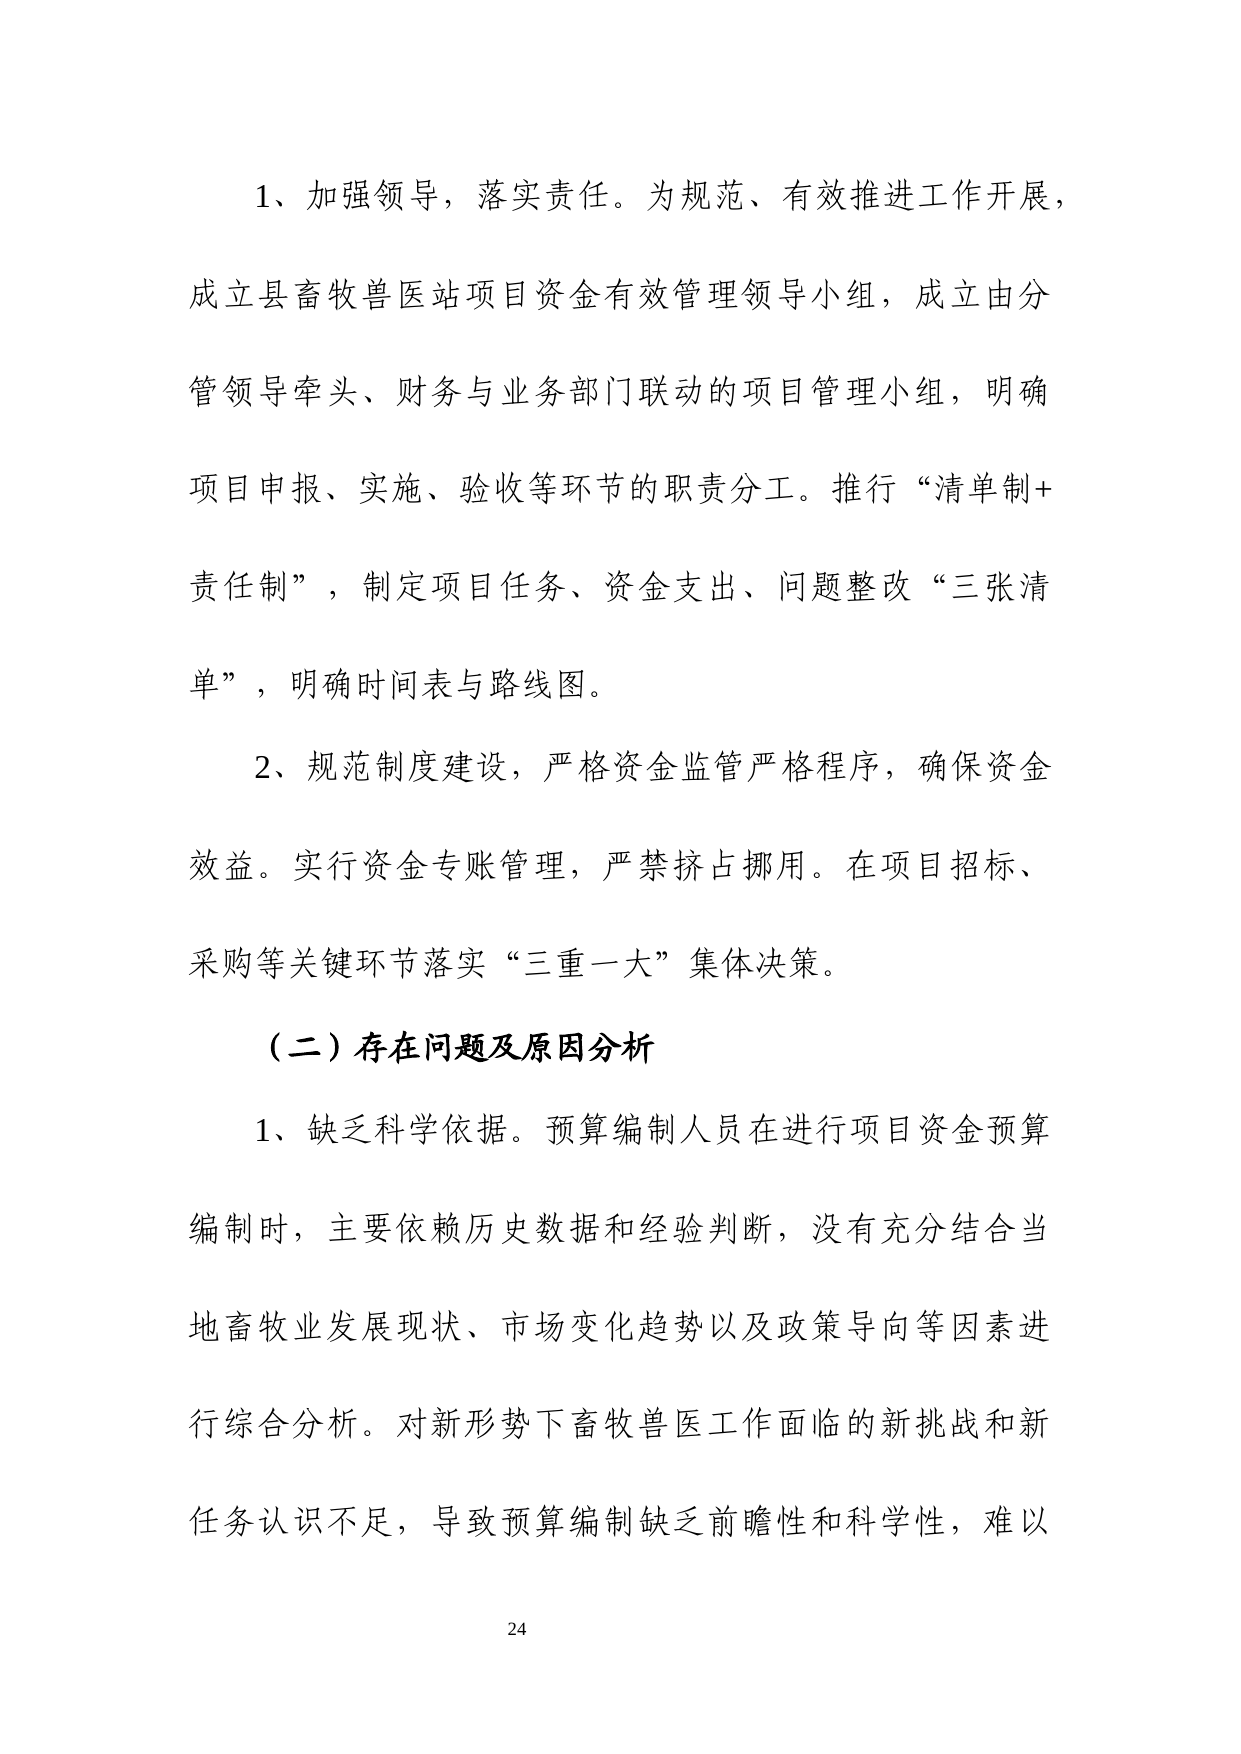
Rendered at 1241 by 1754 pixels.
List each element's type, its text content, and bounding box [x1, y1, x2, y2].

subtitle （二）存在问题及原因分析 [187, 1012, 1053, 1077]
text 1、加强领导，落实责任。为规范、有效推进工作开展，成立县畜牧兽医站项目资金有效管理领导小组，成立由分管领导牵头、财务与业务部门联动的项目管理小组，明确项目申报、实施、验收等环节的职责分工。推行“清单制+责任制”，制定项目任务、资金支出、问题整改“三张清单”，明确时间表与路线图。 [187, 162, 1053, 714]
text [187, 1096, 1053, 1551]
text 2、规范制度建设，严格资金监管严格程序，确保资金效益。实行资金专账管理，严禁挤占挪用。在项目招标、采购等关键环节落实“三重一大”集体决策。 [187, 733, 1053, 993]
